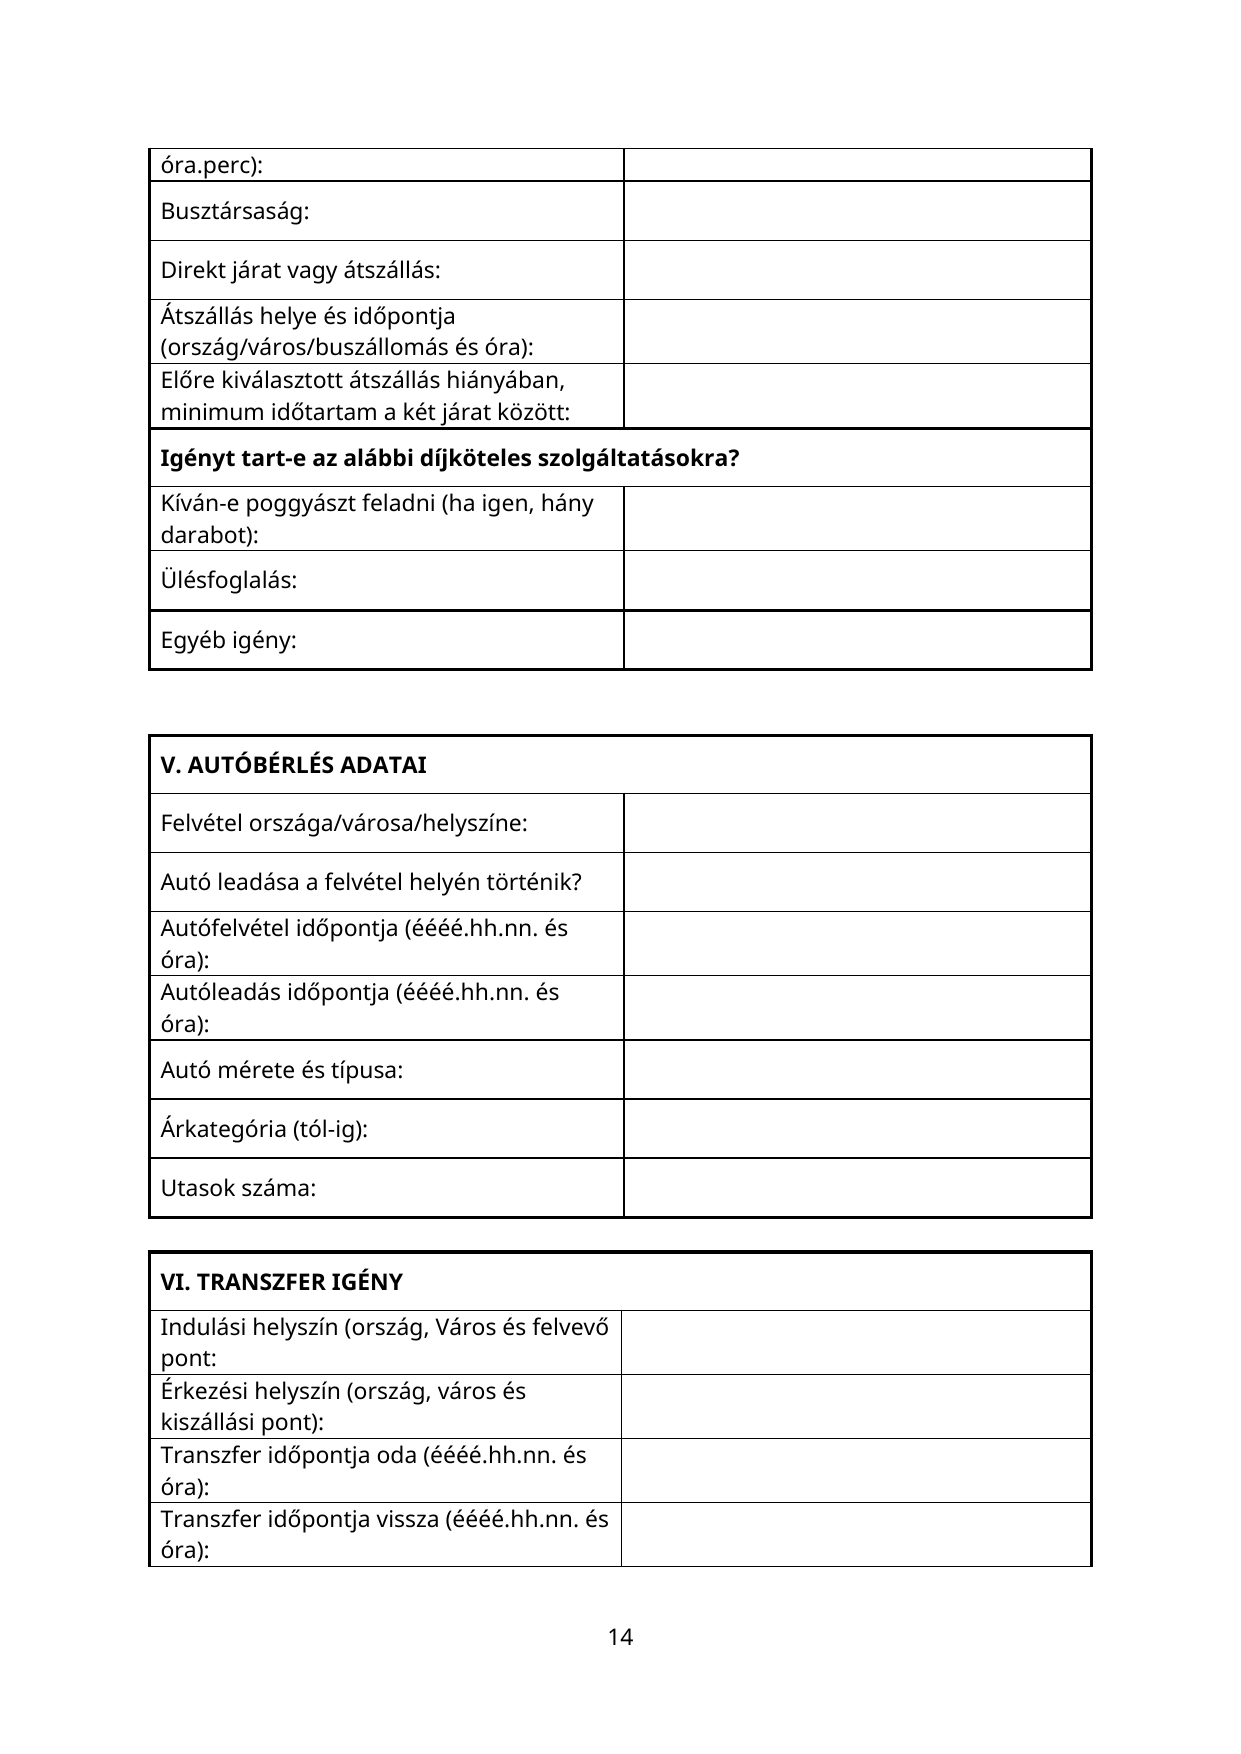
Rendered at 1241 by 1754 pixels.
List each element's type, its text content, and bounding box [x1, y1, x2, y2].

table_cell Busztársaság: [151, 182, 623, 239]
table_cell [625, 1041, 1090, 1098]
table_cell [151, 149, 623, 180]
table_cell Transzfer időpontja vissza (éééé.hh.nn. és óra): [151, 1503, 621, 1566]
table_cell Indulási helyszín (ország, Város és felvevő pont: [151, 1311, 621, 1373]
table_cell Felvétel országa/városa/helyszíne: [151, 794, 623, 852]
table_cell Autófelvétel időpontja (éééé.hh.nn. és óra): [151, 912, 623, 975]
table_cell [625, 241, 1090, 298]
table_cell Autó leadása a felvétel helyén történik? [151, 853, 623, 911]
table_cell Autó mérete és típusa: [151, 1041, 623, 1098]
table_cell Autóleadás időpontja (éééé.hh.nn. és óra): [151, 976, 623, 1039]
table_cell [622, 1439, 1090, 1502]
table_cell [625, 912, 1090, 975]
table_cell [625, 1159, 1090, 1216]
table_cell [625, 300, 1090, 363]
table_cell [625, 487, 1090, 550]
table_cell Direkt járat vagy átszállás: [151, 241, 623, 298]
table_cell Ülésfoglalás: [151, 551, 623, 609]
table_cell [625, 182, 1090, 239]
table_cell [622, 1503, 1090, 1566]
table_cell [625, 551, 1090, 609]
table_cell [625, 794, 1090, 852]
table_cell Utasok száma: [151, 1159, 623, 1216]
table_cell [625, 976, 1090, 1039]
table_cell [151, 364, 623, 427]
table_cell Transzfer időpontja oda (éééé.hh.nn. és óra): [151, 1439, 621, 1502]
table_cell [625, 612, 1090, 668]
table_cell [622, 1311, 1090, 1373]
table_cell Átszállás helye és időpontja (ország/város/buszállomás és óra): [151, 300, 623, 363]
table_header VI. TRANSZFER IGÉNY [151, 1254, 1090, 1309]
table_cell Igényt tart-e az alábbi díjköteles szolgáltatásokra? [151, 430, 1090, 486]
table_cell Érkezési helyszín (ország, város és kiszállási pont): [151, 1375, 621, 1438]
table_cell [625, 853, 1090, 911]
table_cell [625, 1100, 1090, 1157]
table_cell Kíván-e poggyászt feladni (ha igen, hány darabot): [151, 487, 623, 550]
table_header V. AUTÓBÉRLÉS ADATAI [151, 737, 1090, 793]
table_cell Egyéb igény: [151, 612, 623, 668]
table_cell [622, 1375, 1090, 1438]
table_cell Árkategória (tól-ig): [151, 1100, 623, 1157]
table_cell [625, 364, 1090, 427]
table_cell [625, 149, 1090, 180]
